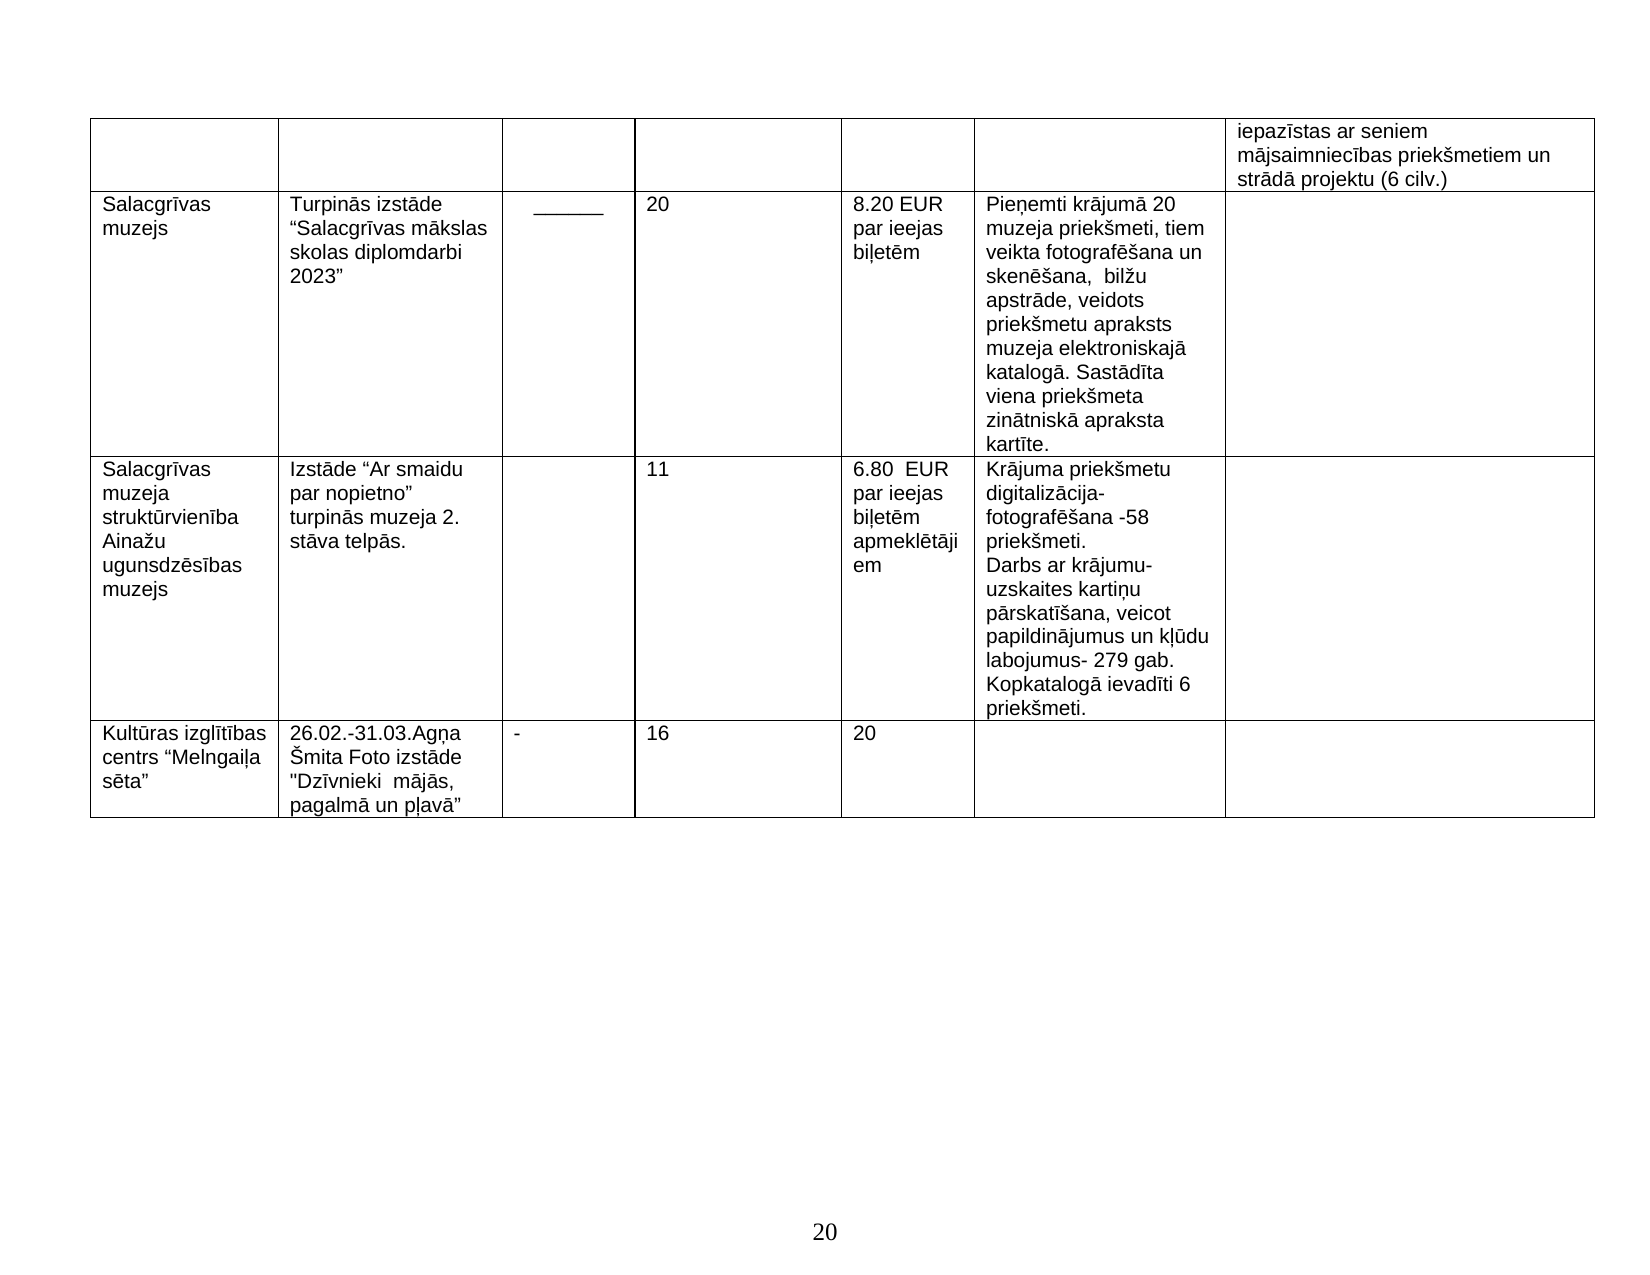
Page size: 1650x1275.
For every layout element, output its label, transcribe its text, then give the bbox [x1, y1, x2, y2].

table_cell Pieņemti krājumā 20 muzeja priekšmeti, tiem veikta fotografēšana un skenēšana, bilžu apstrāde, veidots priekšmetu apraksts muzeja elektroniskajā katalogā. Sastādīta viena priekšmeta zinātniskā apraksta kartīte. [975, 192, 1225, 456]
table_cell - [503, 721, 634, 817]
table_cell 11 [636, 457, 841, 720]
table_cell 0 [975, 119, 1225, 191]
table_cell Salacgrīvas muzeja struktūrvienība Ainažu ugunsdzēsības muzejs [91, 457, 278, 720]
table_cell 0 [279, 119, 502, 191]
table_cell Salacgrīvas muzejs [91, 192, 278, 456]
table_cell [1226, 457, 1594, 720]
table_cell Izstāde “Ar smaidu par nopietno” turpinās muzeja 2. stāva telpās. [279, 457, 502, 720]
table_cell 0 [636, 119, 841, 191]
table_cell ______ [503, 192, 634, 456]
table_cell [1226, 119, 1594, 191]
table_cell [1226, 721, 1594, 817]
table_cell 8.20 EUR par ieejas biļetēm [842, 192, 974, 456]
table_cell 0 [503, 119, 634, 191]
table_cell Turpinās izstāde “Salacgrīvas mākslas skolas diplomdarbi 2023” [279, 192, 502, 456]
table_cell [975, 721, 1225, 817]
table_cell 6.80 EUR par ieejas biļetēm apmeklētājiem [842, 457, 974, 720]
table_cell 0 [842, 119, 974, 191]
table_cell [1226, 192, 1594, 456]
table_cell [91, 119, 278, 191]
table_cell Krājuma priekšmetu digitalizācija- fotografēšana -58 priekšmeti. Darbs ar krājumu- uzskaites kartiņu pārskatīšana, veicot papildinājumus un kļūdu labojumus- 279 gab. Kopkatalogā ievadīti 6 priekšmeti. [975, 457, 1225, 720]
table_cell 26.02.-31.03.Agņa Šmita Foto izstāde "Dzīvnieki mājās, pagalmā un pļavā” [279, 721, 502, 817]
table_cell 20 [842, 721, 974, 817]
table_cell Kultūras izglītības centrs “Melngaiļa sēta” [91, 721, 278, 817]
table_cell [503, 457, 634, 720]
table_cell 16 [636, 721, 841, 817]
table_cell 20 [636, 192, 841, 456]
